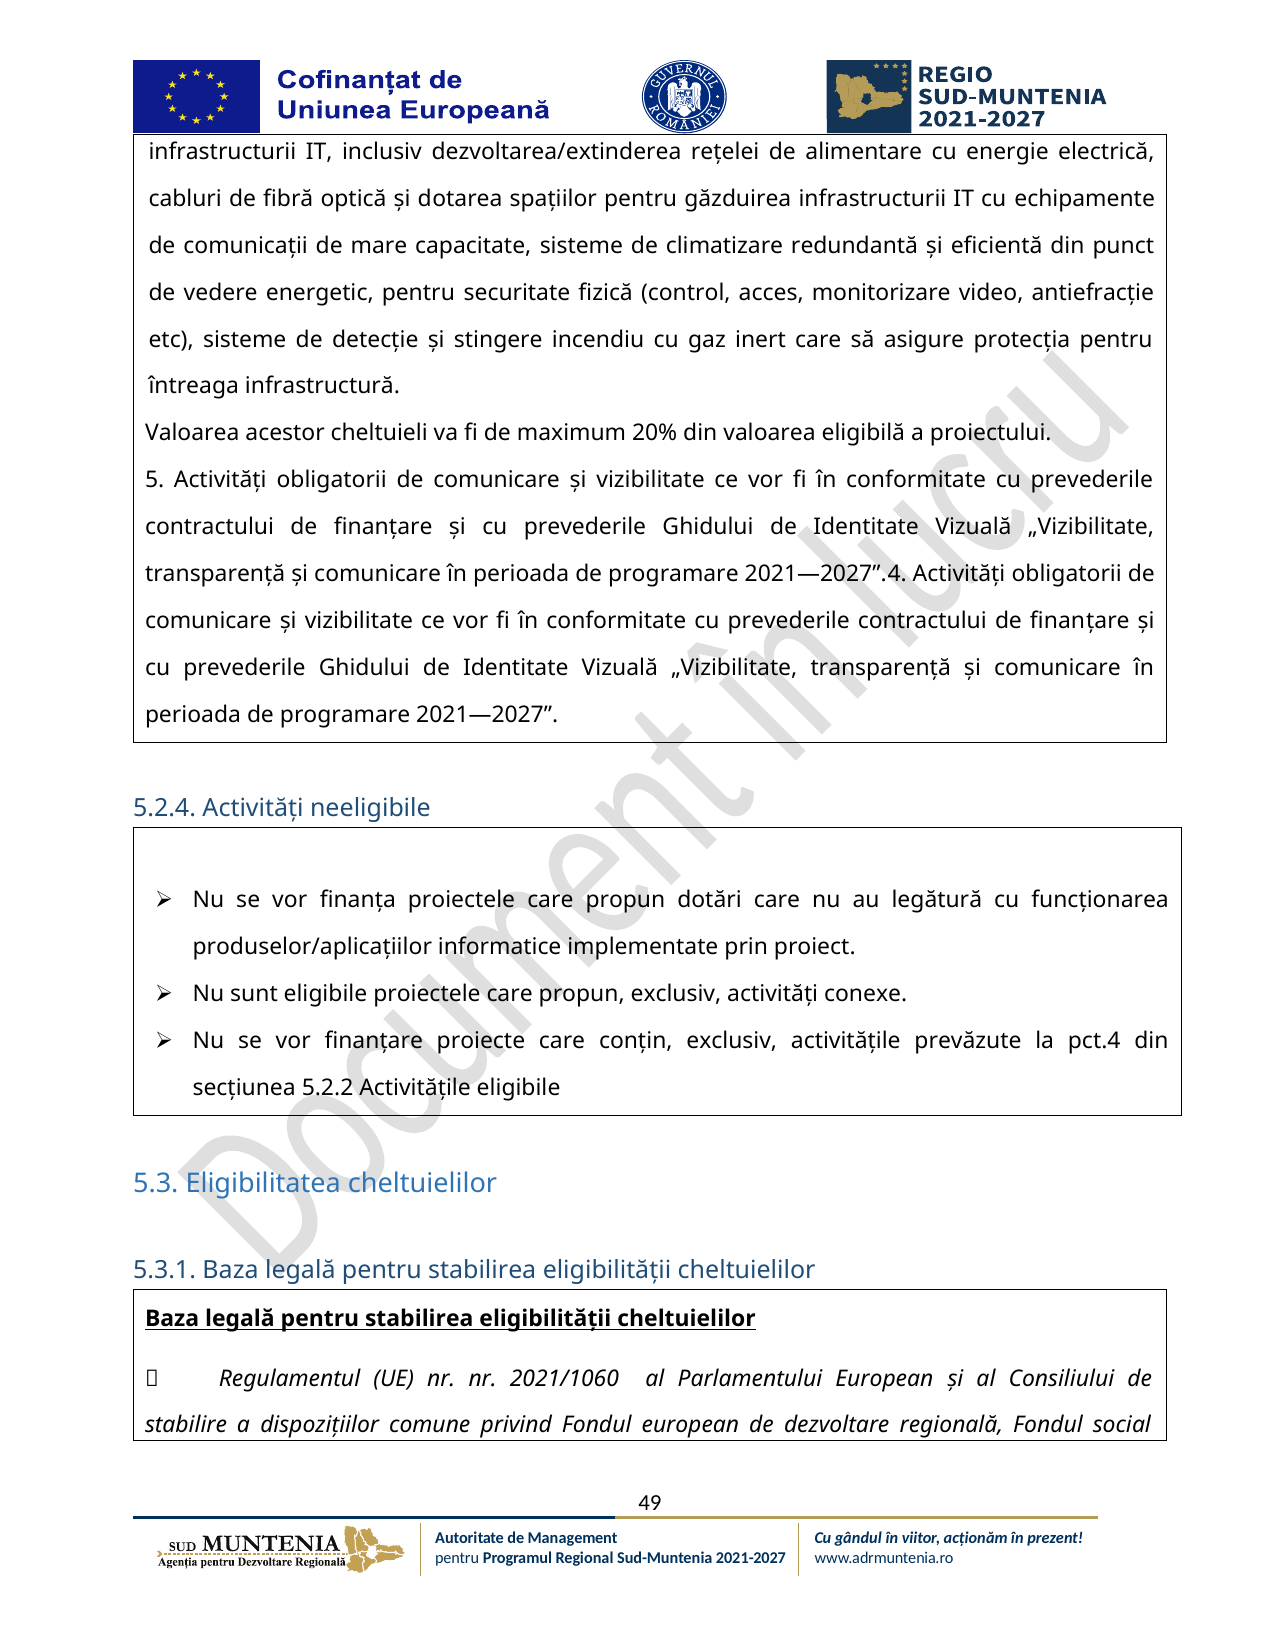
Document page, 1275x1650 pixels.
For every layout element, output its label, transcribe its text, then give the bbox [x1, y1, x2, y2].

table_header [134, 135, 1166, 742]
subtitle 5.3.1. Baza legală pentru stabilirea eligibilității cheltuielilor [133, 1252, 1167, 1286]
subtitle 5.2.4. Activități neeligibile [133, 790, 1167, 824]
subtitle 5.3. Eligibilitatea cheltuielilor [133, 1164, 1167, 1201]
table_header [134, 1290, 1166, 1440]
table_header Nu se vor finanța proiectele care propun dotări care nu au legătură cu funcționarea produselor/aplicațiilor informatice implementate prin proiect. Nu sunt eligibile proiectele care propun, exclusiv, activități conexe. Nu se vor finanțare proiecte care conțin, exclusiv, activitățile prevăzute la pct.4 din secțiunea 5.2.2 Activitățile eligibile [134, 828, 1181, 1115]
